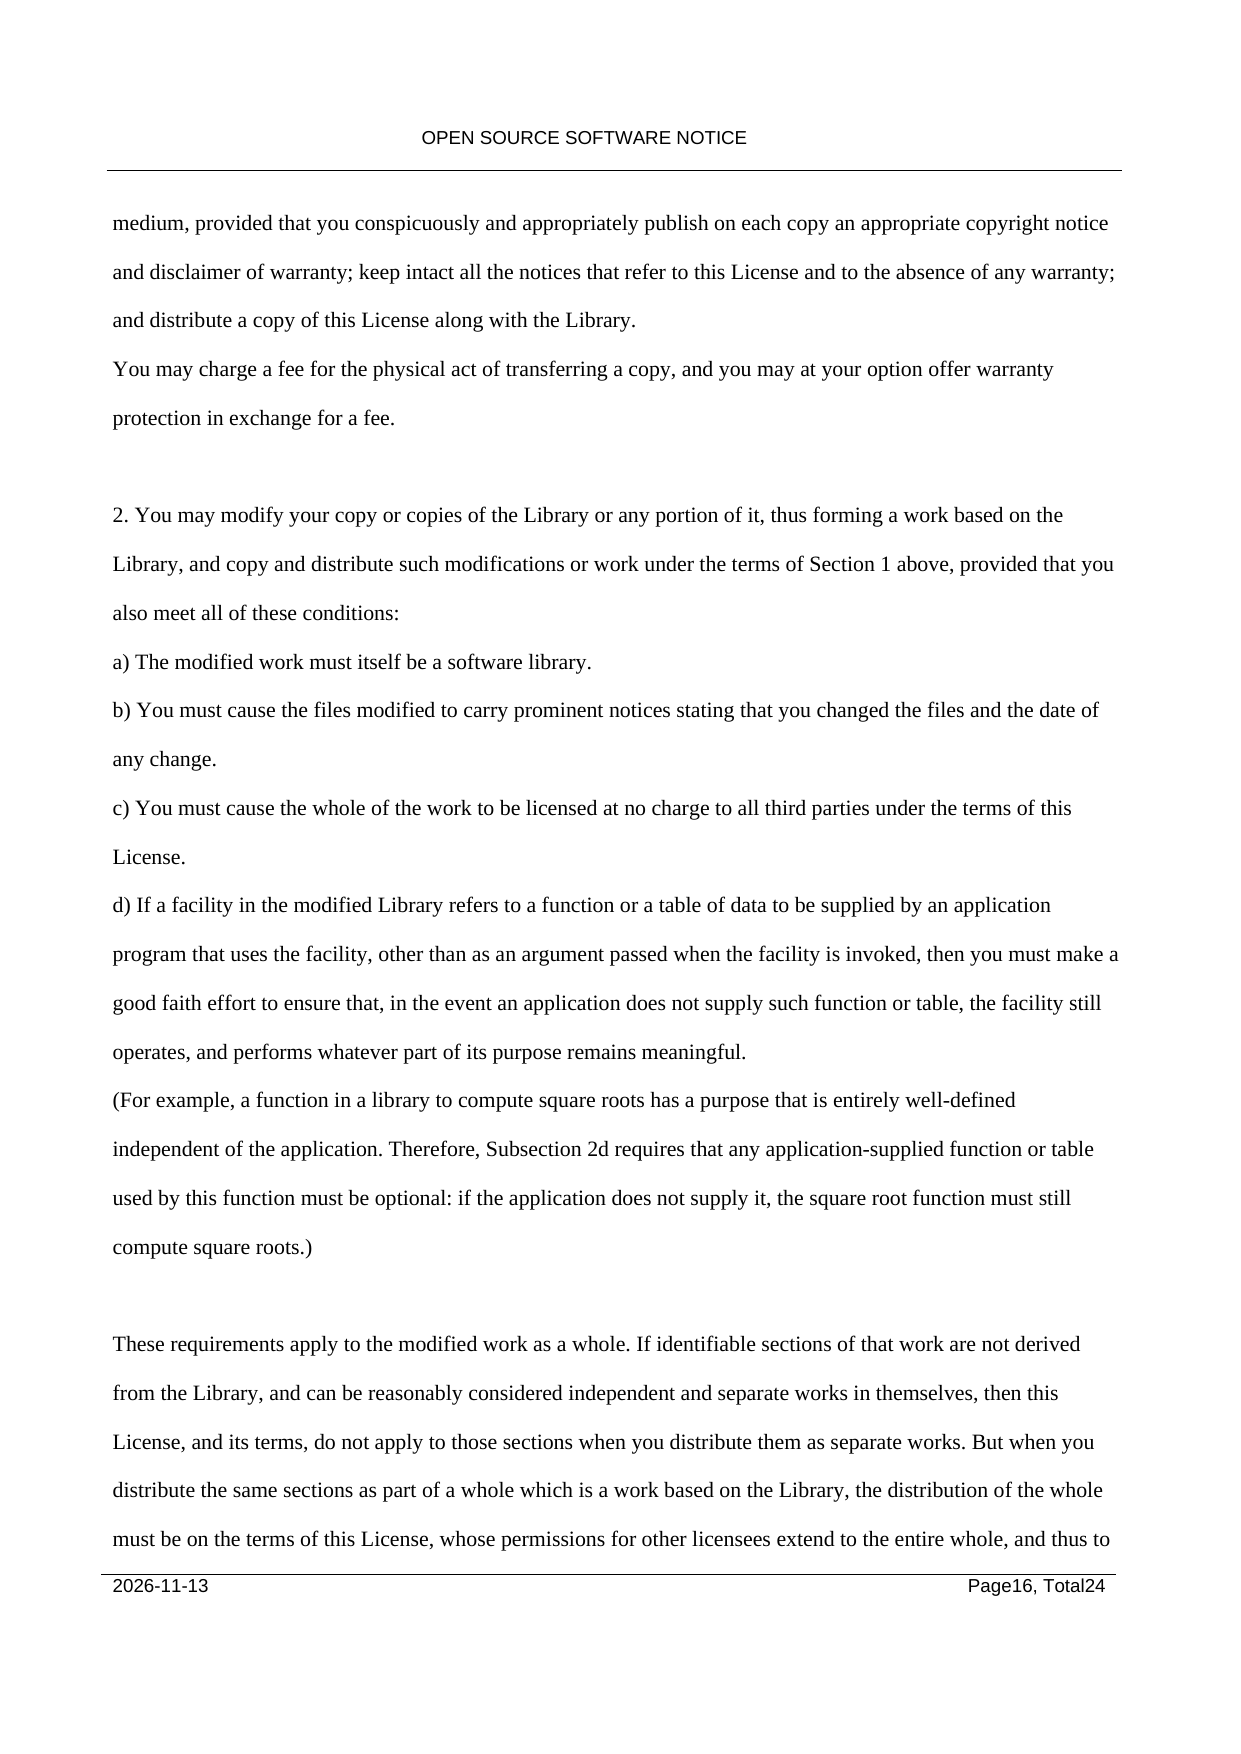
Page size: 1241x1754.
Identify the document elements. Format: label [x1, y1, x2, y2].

text [112, 206, 1128, 1555]
